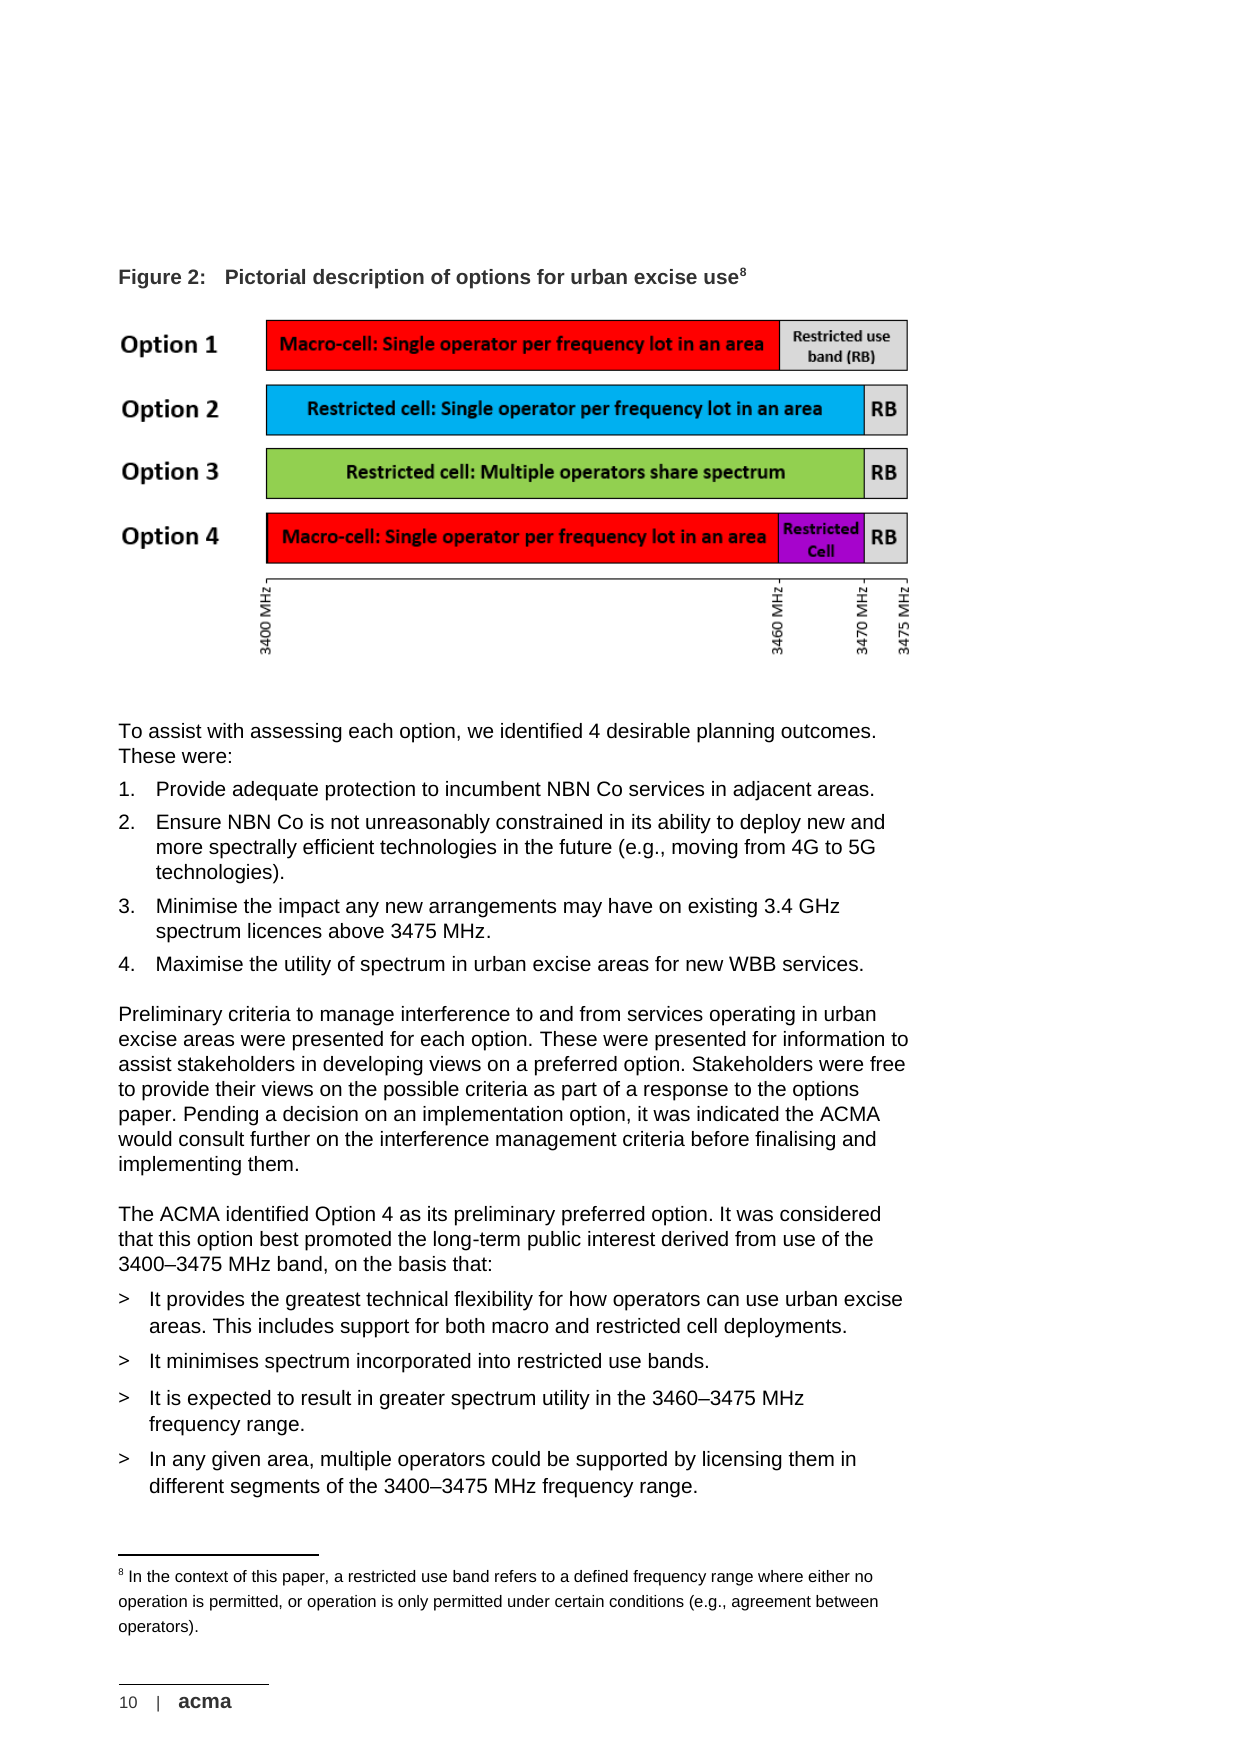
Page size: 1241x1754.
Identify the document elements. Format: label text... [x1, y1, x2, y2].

list Provide adequate protection to incumbent NBN Co services in adjacent areas. [118, 776, 917, 801]
text It provides the greatest technical flexibility for how operators can use urban excise areas. This includes support for both macro and restricted cell deployments. [118, 1284, 917, 1337]
text In any given area, multiple operators could be supported by licensing them in different segments of the 3400–3475 MHz frequency range. [118, 1444, 917, 1498]
list Minimise the impact any new arrangements may have on existing 3.4 GHz spectrum licences above 3475 MHz. [118, 892, 917, 942]
list Ensure NBN Co is not unreasonably constrained in its ability to deploy new and more spectrally efficient technologies in the future (e.g., moving from 4G to 5G technologies). [118, 809, 917, 884]
list The ACMA identified Option 4 as its preliminary preferred option. It was considered that this option best promoted the long‑term public interest derived from use of the 3400–3475 MHz band, on the basis that: [118, 1201, 917, 1276]
text It is expected to result in greater spectrum utility in the 3460–3475 MHz frequency range. [118, 1383, 917, 1436]
picture [118, 313, 918, 668]
text Preliminary criteria to manage interference to and from services operating in urban excise areas were presented for each option. These were presented for information to assist stakeholders in developing views on a preferred option. Stakeholders were free to provide their views on the possible criteria as part of a response to the options paper. Pending a decision on an implementation option, it was indicated the ACMA would consult further on the interference management criteria before finalising and implementing them. [118, 1001, 917, 1176]
text It minimises spectrum incorporated into restricted use bands. [118, 1346, 917, 1374]
list Maximise the utility of spectrum in urban excise areas for new WBB services. [118, 951, 917, 976]
text Pictorial description of options for urban excise use [118, 265, 917, 289]
list To assist with assessing each option, we identified 4 desirable planning outcomes. These were: [118, 717, 917, 767]
